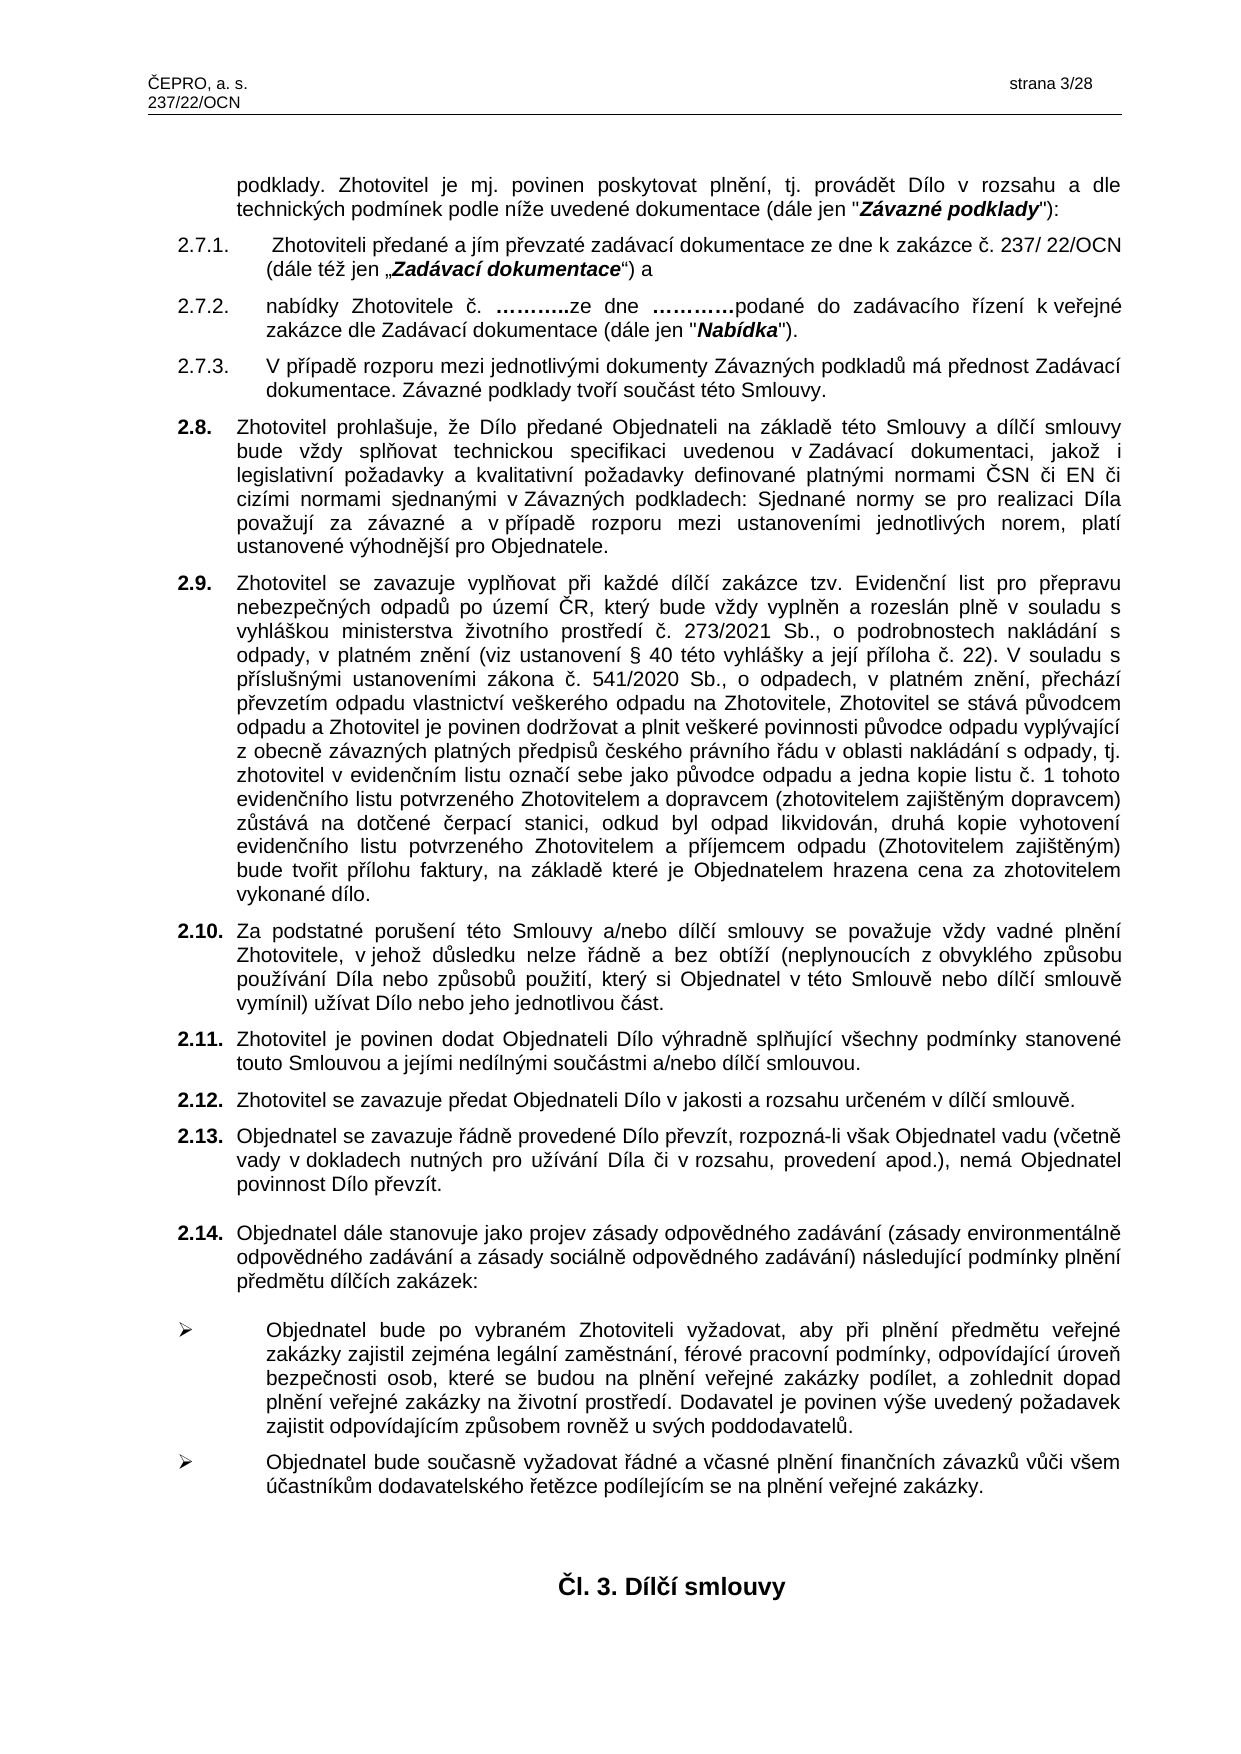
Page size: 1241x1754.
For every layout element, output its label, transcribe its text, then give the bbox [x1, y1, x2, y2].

text Za podstatné porušení této Smlouvy a/nebo dílčí smlouvy se považuje vždy vadné plnění Zhotovitele, v jehož důsledku nelze řádně a bez obtíží (neplynoucích z obvyklého způsobu používání Díla nebo způsobů použití, který si Objednatel v této Smlouvě nebo dílčí smlouvě vymínil) užívat Dílo nebo jeho jednotlivou část. [177, 919, 1122, 1014]
text Objednatel dále stanovuje jako projev zásady odpovědného zadávání (zásady environmentálně odpovědného zadávání a zásady sociálně odpovědného zadávání) následující podmínky plnění předmětu dílčích zakázek: [177, 1221, 1122, 1293]
text nabídky Zhotovitele č. ………..ze dne …………podané do zadávacího řízení k veřejné zakázce dle Zadávací dokumentace (dále jen "Nabídka"). [177, 294, 1122, 342]
text Zhotovitel je povinen dodat Objednateli Dílo výhradně splňující všechny podmínky stanovené touto Smlouvou a jejími nedílnými součástmi a/nebo dílčí smlouvou. [177, 1027, 1122, 1075]
list Objednatel bude současně vyžadovat řádné a včasné plnění finančních závazků vůči všem účastníkům dodavatelského řetězce podílejícím se na plnění veřejné zakázky. [177, 1450, 1122, 1498]
text Objednatel se zavazuje řádně provedené Dílo převzít, rozpozná-li však Objednatel vadu (včetně vady v dokladech nutných pro užívání Díla či v rozsahu, provedení apod.), nemá Objednatel povinnost Dílo převzít. [177, 1124, 1122, 1196]
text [177, 173, 1122, 221]
text Zhotovitel prohlašuje, že Dílo předané Objednateli na základě této Smlouvy a dílčí smlouvy bude vždy splňovat technickou specifikaci uvedenou v Zadávací dokumentaci, jakož i legislativní požadavky a kvalitativní požadavky definované platnými normami ČSN či EN či cizími normami sjednanými v Závazných podkladech: Sjednané normy se pro realizaci Díla považují za závazné a v případě rozporu mezi ustanoveními jednotlivých norem, platí ustanovené výhodnější pro Objednatele. [177, 414, 1122, 558]
text V případě rozporu mezi jednotlivými dokumenty Závazných podkladů má přednost Zadávací dokumentace. Závazné podklady tvoří součást této Smlouvy. [177, 354, 1122, 402]
text Zhotoviteli předané a jím převzaté zadávací dokumentace ze dne k zakázce č. 237/ 22/OCN (dále též jen „Zadávací dokumentace“) a [177, 233, 1122, 281]
list Objednatel bude po vybraném Zhotoviteli vyžadovat, aby při plnění předmětu veřejné zakázky zajistil zejména legální zaměstnání, férové pracovní podmínky, odpovídající úroveň bezpečnosti osob, které se budou na plnění veřejné zakázky podílet, a zohlednit dopad plnění veřejné zakázky na životní prostředí. Dodavatel je povinen výše uvedený požadavek zajistit odpovídajícím způsobem rovněž u svých poddodavatelů. [177, 1318, 1122, 1437]
list Dílčí smlouvy [222, 1572, 1122, 1601]
text Zhotovitel se zavazuje předat Objednateli Dílo v jakosti a rozsahu určeném v dílčí smlouvě. [177, 1087, 1122, 1111]
text Zhotovitel se zavazuje vyplňovat při každé dílčí zakázce tzv. Evidenční list pro přepravu nebezpečných odpadů po území ČR, který bude vždy vyplněn a rozeslán plně v souladu s vyhláškou ministerstva životního prostředí č. 273/2021 Sb., o podrobnostech nakládání s odpady, v platném znění (viz ustanovení § 40 této vyhlášky a její příloha č. 22). V souladu s příslušnými ustanoveními zákona č. 541/2020 Sb., o odpadech, v platném znění, přechází převzetím odpadu vlastnictví veškerého odpadu na Zhotovitele, Zhotovitel se stává původcem odpadu a Zhotovitel je povinen dodržovat a plnit veškeré povinnosti původce odpadu vyplývající z obecně závazných platných předpisů českého právního řádu v oblasti nakládání s odpady, tj. zhotovitel v evidenčním listu označí sebe jako původce odpadu a jedna kopie listu č. 1 tohoto evidenčního listu potvrzeného Zhotovitelem a dopravcem (zhotovitelem zajištěným dopravcem) zůstává na dotčené čerpací stanici, odkud byl odpad likvidován, druhá kopie vyhotovení evidenčního listu potvrzeného Zhotovitelem a příjemcem odpadu (Zhotovitelem zajištěným) bude tvořit přílohu faktury, na základě které je Objednatelem hrazena cena za zhotovitelem vykonané dílo. [177, 571, 1122, 906]
